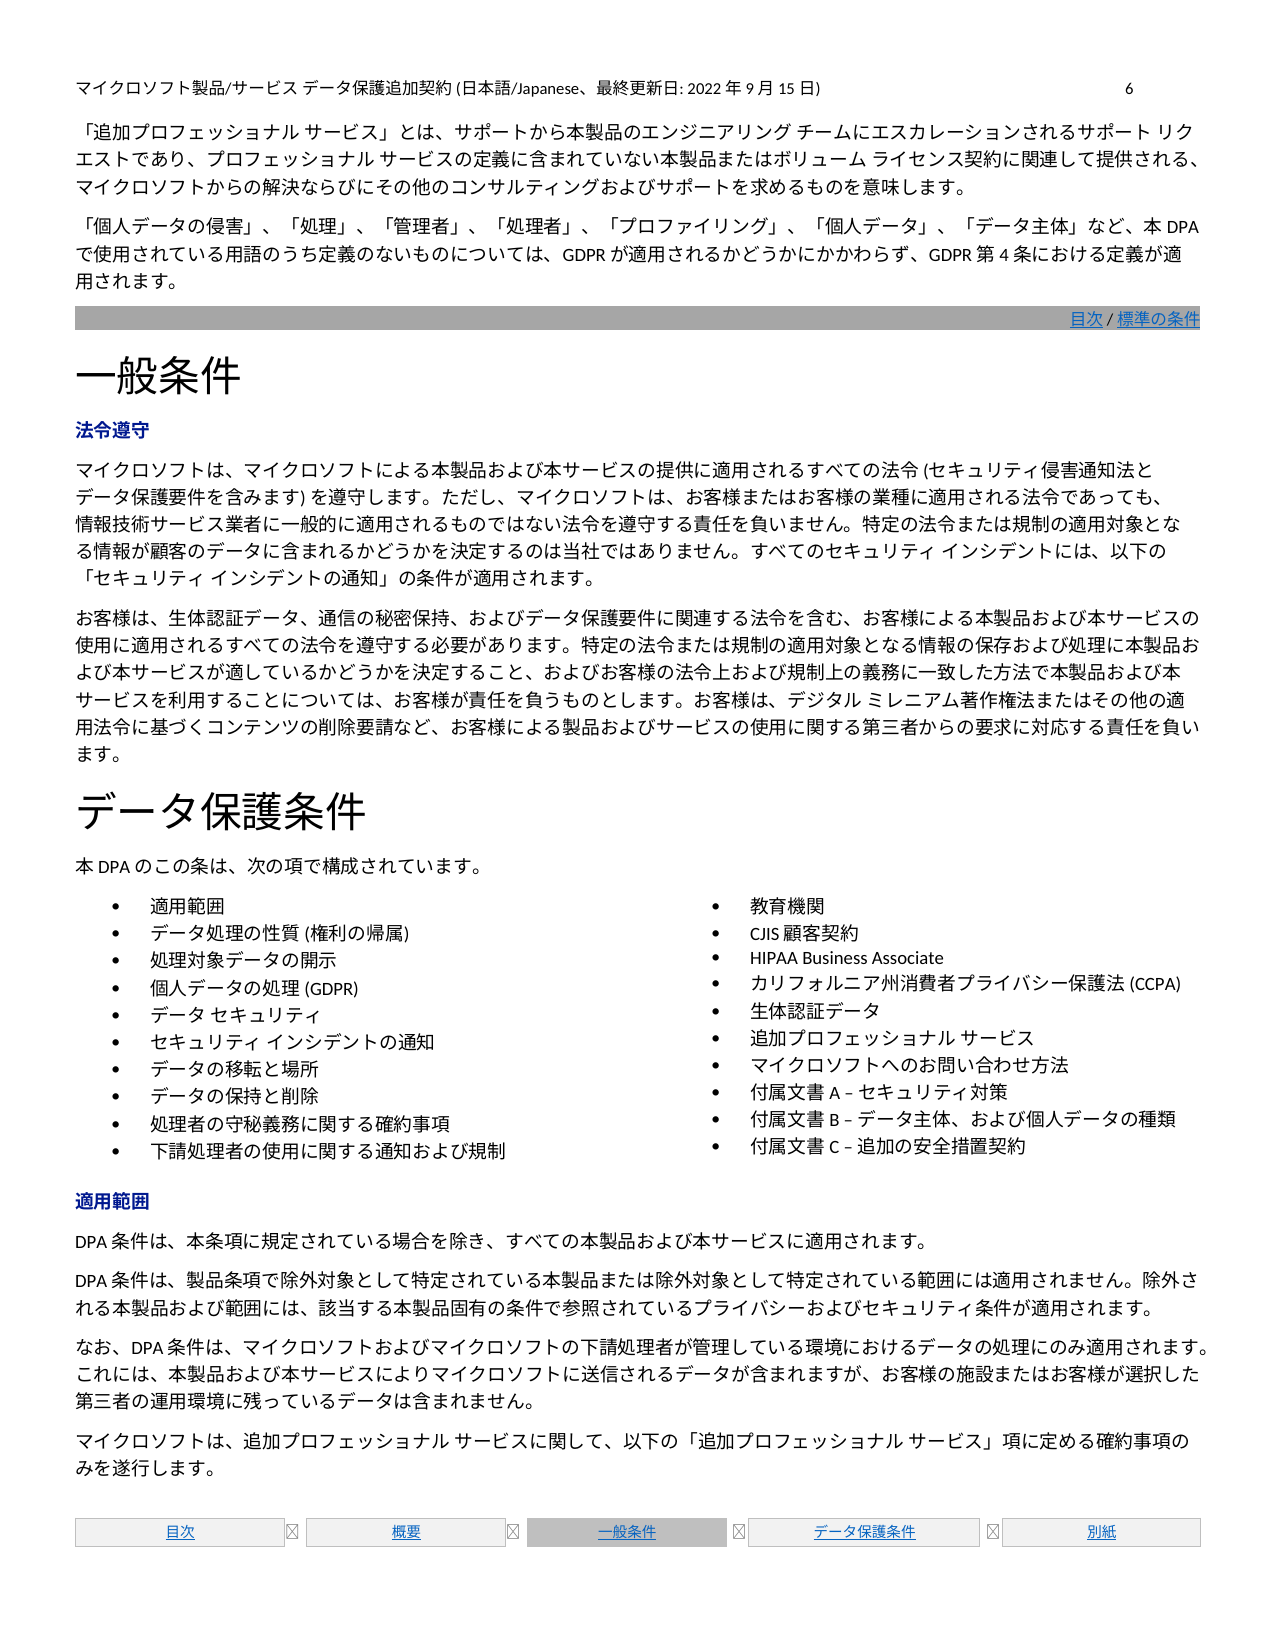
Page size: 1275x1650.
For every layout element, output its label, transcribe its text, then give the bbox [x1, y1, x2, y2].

list なお、DPA 条件は、マイクロソフトおよびマイクロソフトの下請処理者が管理している環境におけるデータの処理にのみ適用されます。これには、本製品および本サービスによりマイクロソフトに送信されるデータが含まれますが、お客様の施設またはお客様が選択した第三者の運用環境に残っているデータは含まれません。 [75, 1333, 1200, 1414]
subtitle 適用範囲 [75, 1187, 1200, 1214]
list 処理対象データの開示 [112, 946, 600, 973]
list 追加プロフェッショナル サービス [712, 1023, 1200, 1051]
list 処理者の守秘義務に関する確約事項 [112, 1109, 600, 1136]
list CJIS 顧客契約 [712, 919, 1200, 946]
list HIPAA Business Associate [712, 946, 1200, 969]
list DPA 条件は、本条項に規定されている場合を除き、すべての本製品および本サービスに適用されます。 [75, 1226, 1200, 1253]
list カリフォルニア州消費者プライバシー保護法 (CCPA) [712, 969, 1200, 996]
list 本 DPA のこの条は、次の項で構成されています。 [75, 852, 1200, 879]
list 付属文書 B – データ主体、および個人データの種類 [712, 1105, 1200, 1132]
list 付属文書 A – セキュリティ対策 [712, 1078, 1200, 1105]
subtitle 一般条件 [75, 343, 1200, 403]
list 付属文書 C – 追加の安全措置契約 [712, 1132, 1200, 1159]
list マイクロソフトは、追加プロフェッショナル サービスに関して、以下の「追加プロフェッショナル サービス」項に定める確約事項のみを遂行します。 [75, 1427, 1200, 1481]
list 下請処理者の使用に関する通知および規制 [112, 1136, 600, 1164]
list データ セキュリティ [112, 1001, 600, 1028]
list 目次 / 標準の条件 [75, 306, 1200, 330]
list 適用範囲 [112, 892, 600, 919]
list セキュリティ インシデントの通知 [112, 1028, 600, 1055]
list データの保持と削除 [112, 1082, 600, 1109]
subtitle 法令遵守 [75, 416, 1200, 443]
list 教育機関 [712, 892, 1200, 919]
list 生体認証データ [712, 996, 1200, 1023]
list マイクロソフトは、マイクロソフトによる本製品および本サービスの提供に適用されるすべての法令 (セキュリティ侵害通知法とデータ保護要件を含みます) を遵守します。ただし、マイクロソフトは、お客様またはお客様の業種に適用される法令であっても、情報技術サービス業者に一般的に適用されるものではない法令を遵守する責任を負いません。特定の法令または規制の適用対象となる情報が顧客のデータに含まれるかどうかを決定するのは当社ではありません。すべてのセキュリティ インシデントには、以下の「セキュリティ インシデントの通知」の条件が適用されます。 [75, 455, 1189, 591]
list マイクロソフトへのお問い合わせ方法 [712, 1051, 1200, 1078]
list お客様は、生体認証データ、通信の秘密保持、およびデータ保護要件に関連する法令を含む、お客様による本製品および本サービスの使用に適用されるすべての法令を遵守する必要があります。特定の法令または規制の適用対象となる情報の保存および処理に本製品および本サービスが適しているかどうかを決定すること、およびお客様の法令上および規制上の義務に一致した方法で本製品および本サービスを利用することについては、お客様が責任を負うものとします。お客様は、デジタル ミレニアム著作権法またはその他の適用法令に基づくコンテンツの削除要請など、お客様による製品およびサービスの使用に関する第三者からの要求に対応する責任を負います。 [75, 604, 1200, 767]
list DPA 条件は、製品条項で除外対象として特定されている本製品または除外対象として特定されている範囲には適用されません。除外される本製品および範囲には、該当する本製品固有の条件で参照されているプライバシーおよびセキュリティ条件が適用されます。 [75, 1266, 1200, 1320]
list 「追加プロフェッショナル サービス」とは、サポートから本製品のエンジニアリング チームにエスカレーションされるサポート リクエストであり、プロフェッショナル サービスの定義に含まれていない本製品またはボリューム ライセンス契約に関連して提供される、マイクロソフトからの解決ならびにその他のコンサルティングおよびサポートを求めるものを意味します。 [75, 118, 1200, 199]
list 個人データの処理 (GDPR) [112, 973, 600, 1001]
list データ処理の性質 (権利の帰属) [112, 919, 600, 946]
list 「個人データの侵害」、「処理」、「管理者」、「処理者」、「プロファイリング」、「個人データ」、「データ主体」など、本 DPA で使用されている用語のうち定義のないものについては、GDPR が適用されるかどうかにかかわらず、GDPR 第 4 条における定義が適用されます。 [75, 212, 1200, 293]
list データの移転と場所 [112, 1055, 600, 1082]
subtitle データ保護条件 [75, 779, 1200, 839]
